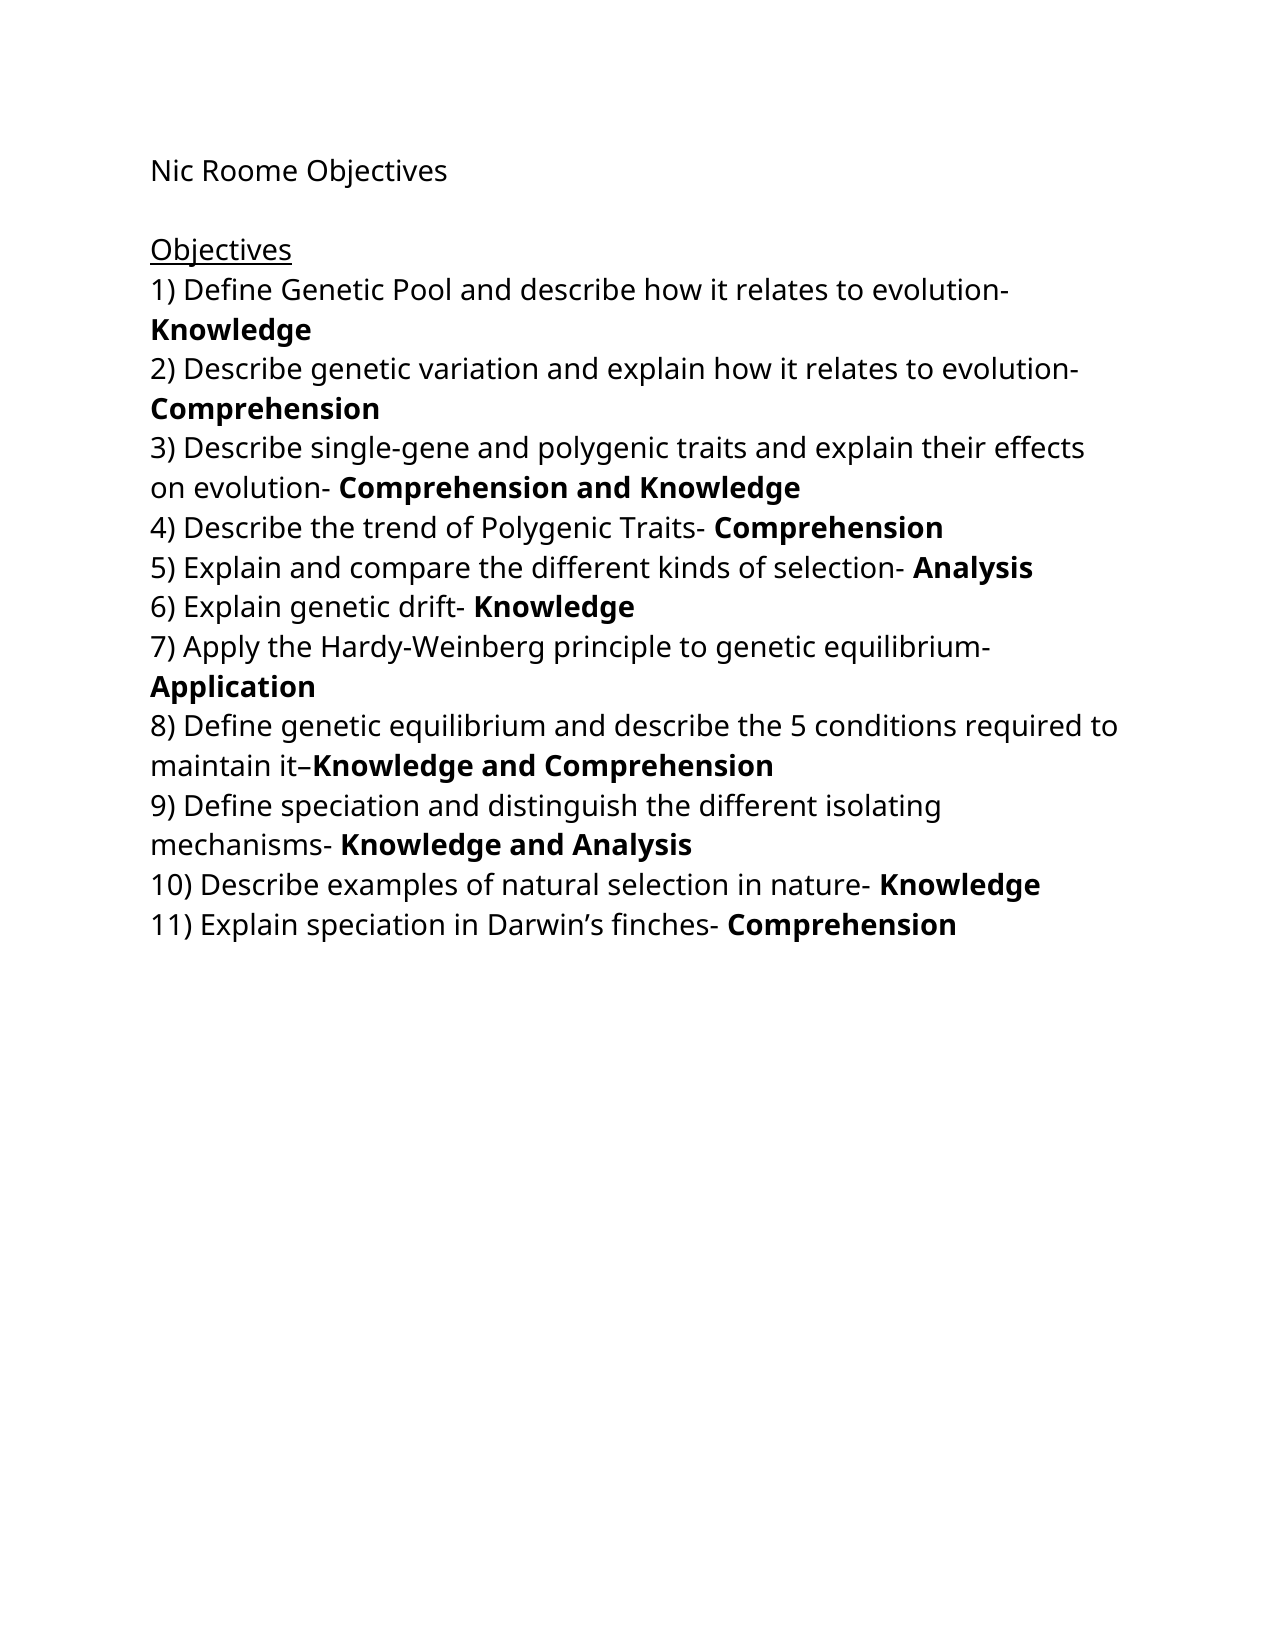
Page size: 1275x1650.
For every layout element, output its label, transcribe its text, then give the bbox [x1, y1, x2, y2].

text Objectives [150, 229, 1125, 269]
text 1) Define Genetic Pool and describe how it relates to evolution- Knowledge [150, 269, 1125, 348]
text 8) Define genetic equilibrium and describe the 5 conditions required to maintain it–Knowledge and Comprehension [150, 706, 1125, 785]
text 9) Define speciation and distinguish the different isolating mechanisms- Knowledge and Analysis [150, 785, 1125, 864]
text 6) Explain genetic drift- Knowledge [150, 587, 1125, 626]
text 7) Apply the Hardy-Weinberg principle to genetic equilibrium- Application [150, 626, 1125, 706]
text 5) Explain and compare the different kinds of selection- Analysis [150, 547, 1125, 587]
text 3) Describe single-gene and polygenic traits and explain their effects on evolution- Comprehension and Knowledge [150, 428, 1125, 507]
text 4) Describe the trend of Polygenic Traits- Comprehension [150, 507, 1125, 547]
text Nic Roome Objectives [150, 150, 1125, 190]
text 11) Explain speciation in Darwin’s finches- Comprehension [150, 904, 1125, 944]
text 2) Describe genetic variation and explain how it relates to evolution- Comprehension [150, 348, 1125, 428]
text 10) Describe examples of natural selection in nature- Knowledge [150, 864, 1125, 904]
